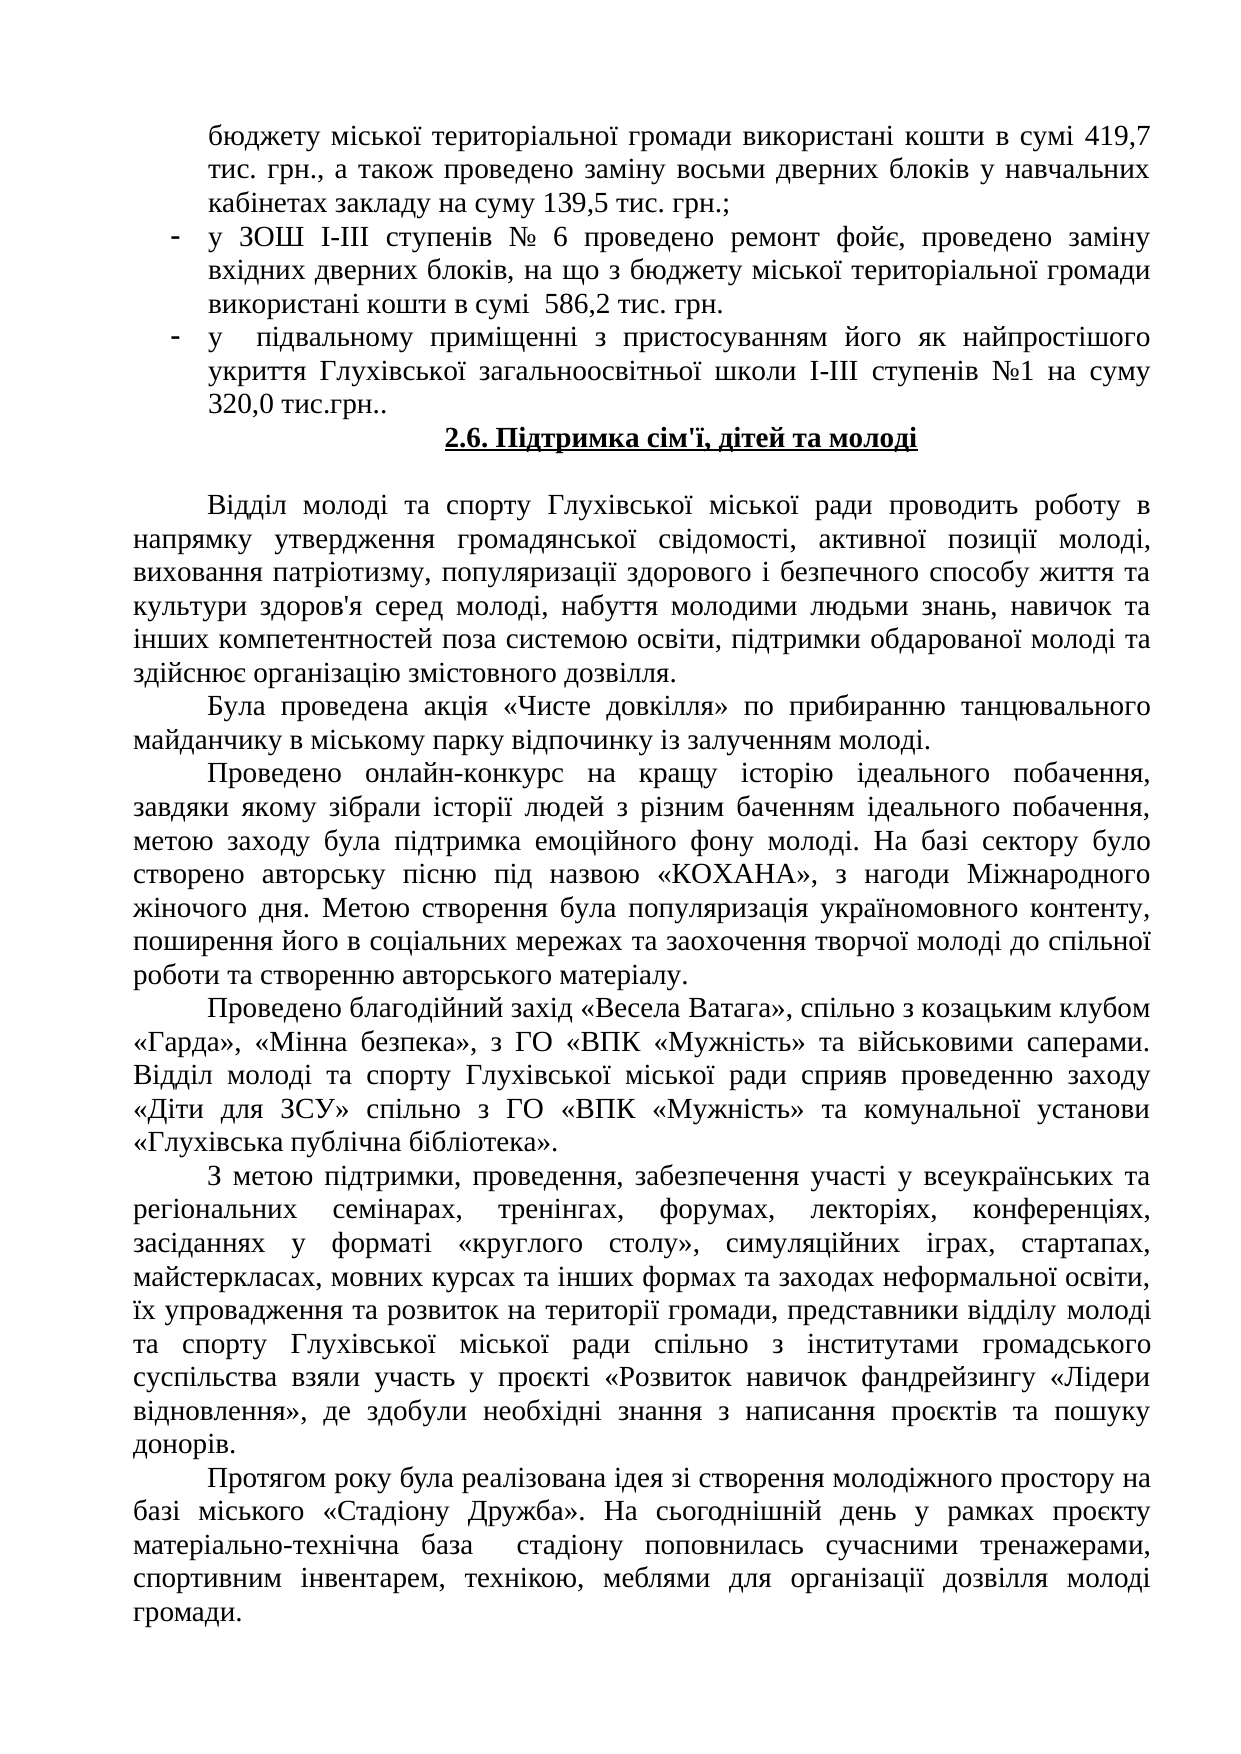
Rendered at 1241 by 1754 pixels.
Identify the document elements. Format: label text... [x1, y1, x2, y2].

text Проведено благодійний захід «Весела Ватага», спільно з козацьким клубом «Гарда», «Мінна безпека», з ГО «ВПК «Мужність» та військовими саперами. Відділ молоді та спорту Глухівської міської ради сприяв проведенню заходу «Діти для ЗСУ» спільно з ГО «ВПК «Мужність» та комунальної установи «Глухівська публічна бібліотека». [133, 990, 1152, 1158]
text Була проведена акція «Чисте довкілля» по прибиранню танцювального майданчику в міському парку відпочинку із залученням молоді. [133, 688, 1152, 756]
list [170, 118, 1152, 219]
text З метою підтримки, проведення, забезпечення участі у всеукраїнських та регіональних семінарах, тренінгах, форумах, лекторіях, конференціях, засіданнях у форматі «круглого столу», симуляційних іграх, стартапах, майстеркласах, мовних курсах та інших формах та заходах неформальної освіти, їх упровадження та розвиток на території громади, представники відділу молоді та спорту Глухівської міської ради спільно з інститутами громадського суспільства взяли участь у проєкті «Розвиток навичок фандрейзингу «Лідери відновлення», де здобули необхідні знання з написання проєктів та пошуку донорів. [133, 1158, 1152, 1460]
list у ЗОШ І-ІІІ ступенів № 6 проведено ремонт фойє, проведено заміну вхідних дверних блоків, на що з бюджету міської територіальної громади використані кошти в сумі 586,2 тис. грн. [170, 219, 1152, 319]
text 2.6. Підтримка сім'ї, дітей та молоді [133, 420, 1152, 454]
text Протягом року була реалізована ідея зі створення молодіжного простору на базі міського «Стадіону Дружба». На сьогоднішній день у рамках проєкту матеріально-технічна база стадіону поповнилась сучасними тренажерами, спортивним інвентарем, технікою, меблями для організації дозвілля молоді громади. [133, 1460, 1152, 1628]
list у підвальному приміщенні з пристосуванням його як найпростішого укриття Глухівської загальноосвітньої школи І-ІІІ ступенів №1 на суму 320,0 тис.грн.. [170, 319, 1152, 420]
text Проведено онлайн-конкурс на кращу історію ідеального побачення, завдяки якому зібрали історії людей з різним баченням ідеального побачення, метою заходу була підтримка емоційного фону молоді. На базі сектору було створено авторську пісню під назвою «КОХАНА», з нагоди Міжнародного жіночого дня. Метою створення була популяризація україномовного контенту, поширення його в соціальних мережах та заохочення творчої молоді до спільної роботи та створенню авторського матеріалу. [133, 756, 1152, 990]
text Відділ молоді та спорту Глухівської міської ради проводить роботу в напрямку утвердження громадянської свідомості, активної позиції молоді, виховання патріотизму, популяризації здорового і безпечного способу життя та культури здоров'я серед молоді, набуття молодими людьми знань, навичок та інших компетентностей поза системою освіти, підтримки обдарованої молоді та здійснює організацію змістовного дозвілля. [133, 487, 1152, 688]
